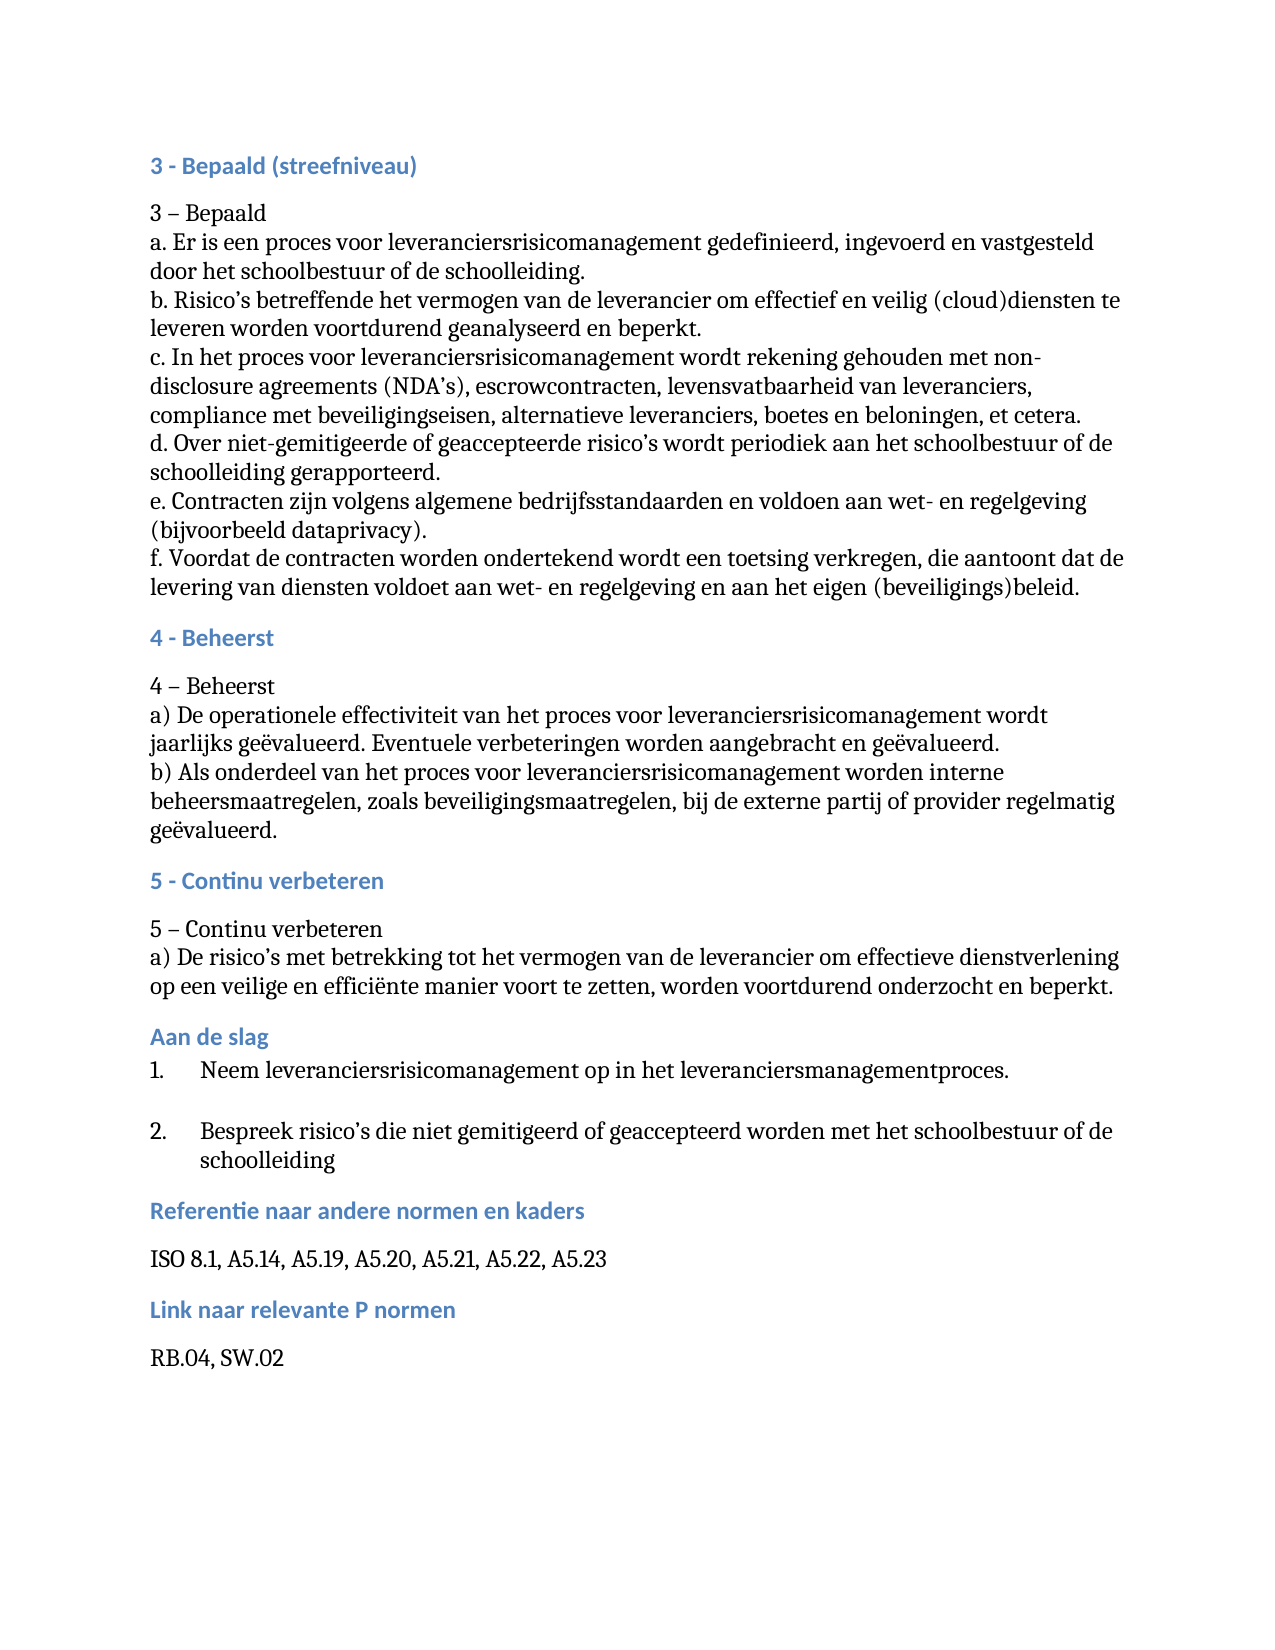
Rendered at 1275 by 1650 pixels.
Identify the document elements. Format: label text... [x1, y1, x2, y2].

text 3 – Bepaald a. Er is een proces voor leveranciersrisicomanagement gedefinieerd, ingevoerd en vastgesteld door het schoolbestuur of de schoolleiding. b. Risico’s betreffende het vermogen van de leverancier om effectief en veilig (cloud)diensten te leveren worden voortdurend geanalyseerd en beperkt. c. In het proces voor leveranciersrisicomanagement wordt rekening gehouden met non-disclosure agreements (NDA’s), escrowcontracten, levensvatbaarheid van leveranciers, compliance met beveiligingseisen, alternatieve leveranciers, boetes en beloningen, et cetera. d. Over niet-gemitigeerde of geaccepteerde risico’s wordt periodiek aan het schoolbestuur of de schoolleiding gerapporteerd. e. Contracten zijn volgens algemene bedrijfsstandaarden en voldoen aan wet- en regelgeving (bijvoorbeeld dataprivacy). f. Voordat de contracten worden ondertekend wordt een toetsing verkregen, die aantoont dat de levering van diensten voldoet aan wet- en regelgeving en aan het eigen (beveiligings)beleid. [150, 199, 1125, 602]
subtitle Aan de slag [150, 1022, 1125, 1052]
text 5 – Continu verbeteren a) De risico’s met betrekking tot het vermogen van de leverancier om effectieve dienstverlening op een veilige en efficiënte manier voort te zetten, worden voortdurend onderzocht en beperkt. [150, 914, 1125, 1001]
subtitle Link naar relevante P normen [150, 1294, 1125, 1325]
subtitle 4 - Beheerst [150, 623, 1125, 653]
subtitle 3 - Bepaald (streefniveau) [150, 150, 1125, 181]
text RB.04, SW.02 [150, 1343, 1125, 1372]
list Bespreek risico’s die niet gemitigeerd of geaccepteerd worden met het schoolbestuur of de schoolleiding [150, 1117, 1125, 1174]
subtitle Referentie naar andere normen en kaders [150, 1195, 1125, 1226]
subtitle 5 - Continu verbeteren [150, 865, 1125, 896]
list Neem leveranciersrisicomanagement op in het leveranciersmanagementproces. [150, 1056, 1125, 1113]
text 4 – Beheerst a) De operationele effectiviteit van het proces voor leveranciersrisicomanagement wordt jaarlijks geëvalueerd. Eventuele verbeteringen worden aangebracht en geëvalueerd. b) Als onderdeel van het proces voor leveranciersrisicomanagement worden interne beheersmaatregelen, zoals beveiligingsmaatregelen, bij de externe partij of provider regelmatig geëvalueerd. [150, 672, 1125, 844]
text ISO 8.1, A5.14, A5.19, A5.20, A5.21, A5.22, A5.23 [150, 1245, 1125, 1273]
